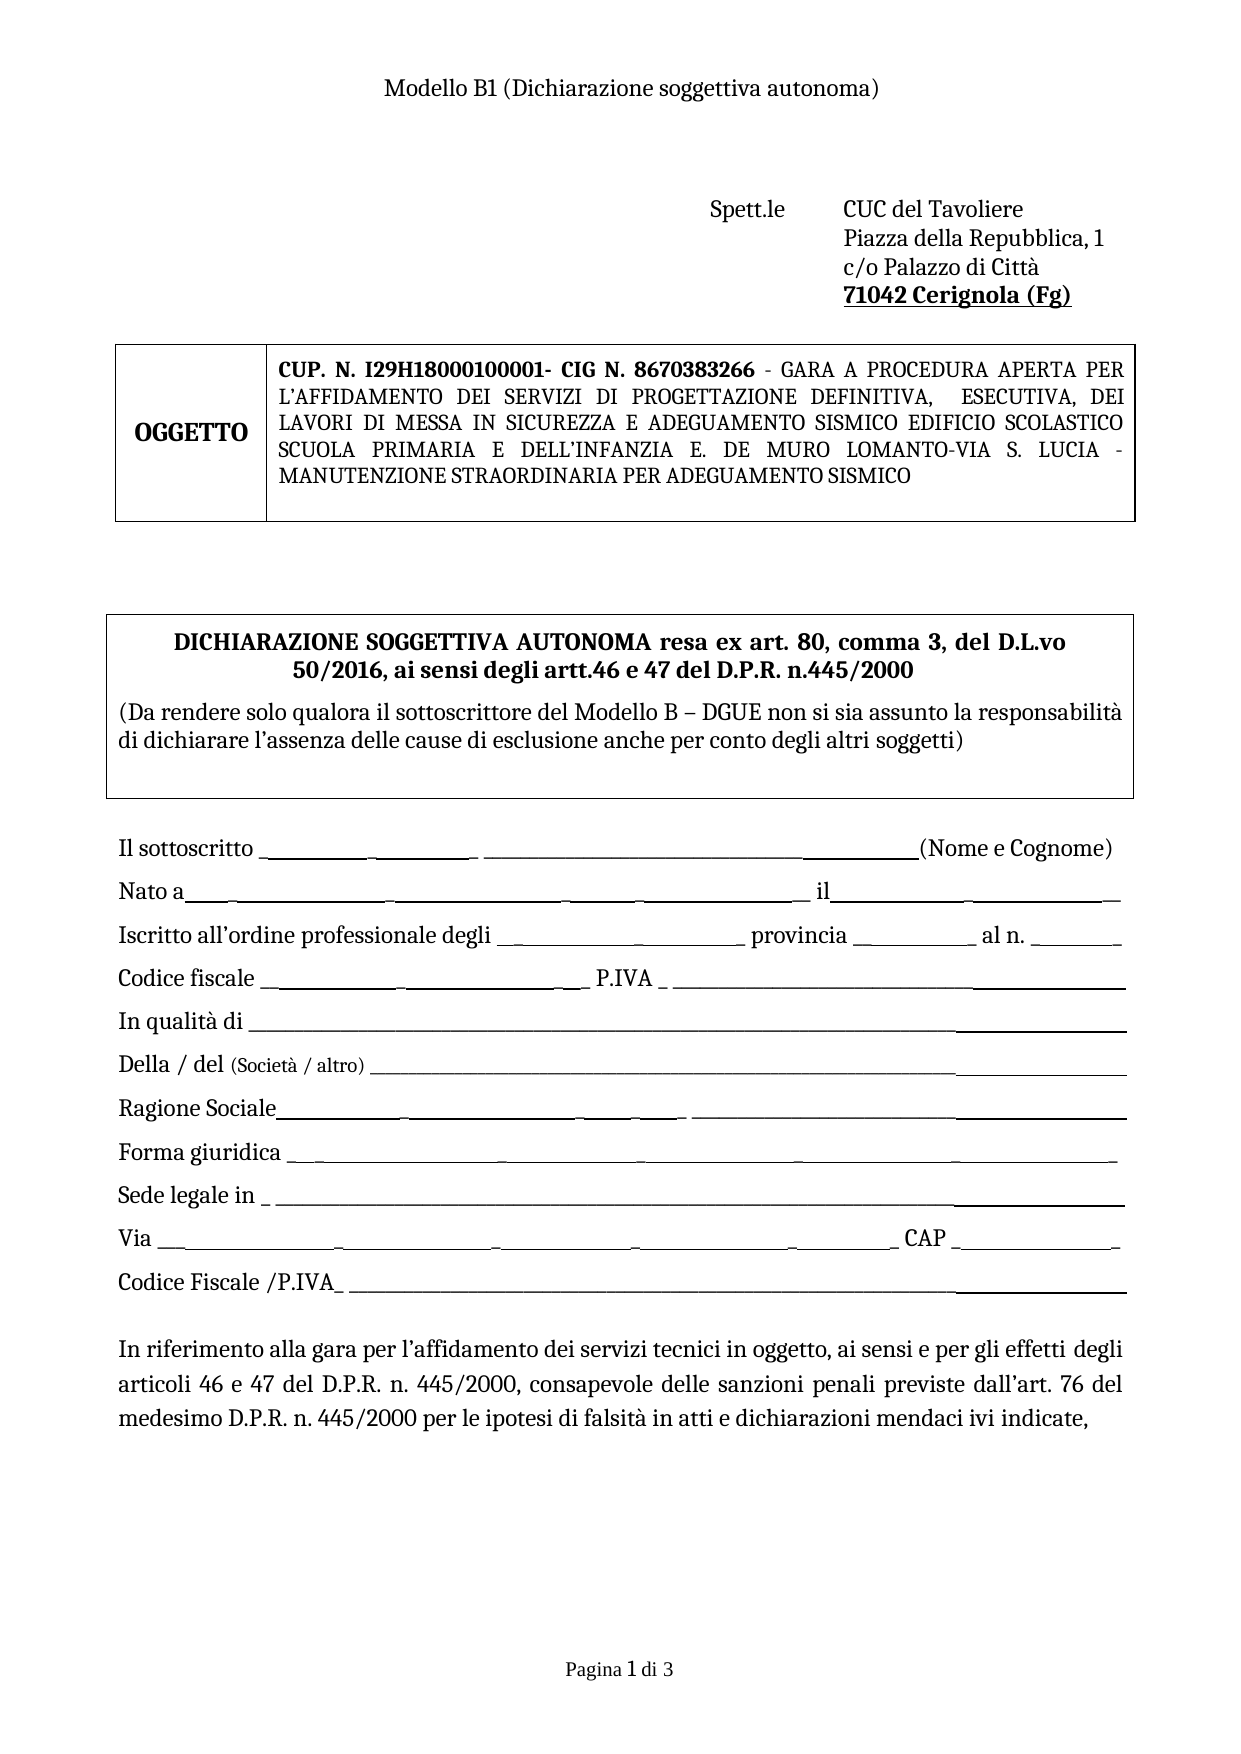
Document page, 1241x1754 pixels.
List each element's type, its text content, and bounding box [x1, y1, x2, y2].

text In qualità di [118, 1007, 1146, 1036]
text Sede legale in _ [118, 1181, 1146, 1209]
text Iscritto all’ordine professionale degli _ _ _ provincia __ _ al n. _ _ [118, 921, 1146, 949]
table_header OGGETTO [116, 345, 266, 521]
text Via ___ _ _ _ _ _ CAP _ _ [118, 1224, 1146, 1253]
text Codice fiscale __ _ _ _ P.IVA _ [118, 964, 1146, 993]
table_header CUP. N. I29H18000100001- CIG N. 8670383266 - GARA A PROCEDURA APERTA PER L’AFFIDAMENTO DEI SERVIZI DI PROGETTAZIONE DEFINITIVA, ESECUTIVA, DEI LAVORI DI MESSA IN SICUREZZA E ADEGUAMENTO SISMICO EDIFICIO SCOLASTICO SCUOLA PRIMARIA E DELL’INFANZIA E. DE MURO LOMANTO-VIA S. LUCIA - MANUTENZIONE STRAORDINARIA PER ADEGUAMENTO SISMICO [267, 345, 1134, 521]
table_header Spett.le [699, 195, 832, 310]
text Ragione Sociale _ _ _ _ [118, 1094, 1146, 1123]
text Della / del (Società / altro) [118, 1050, 1146, 1079]
text In riferimento alla gara per l’affidamento dei servizi tecnici in oggetto, ai sensi e per gli effetti degli articoli 46 e 47 del D.P.R. n. 445/2000, consapevole delle sanzioni penali previste dall’art. 76 del medesimo D.P.R. n. 445/2000 per le ipotesi di falsità in atti e dichiarazioni mendaci ivi indicate, [118, 1335, 1123, 1433]
text Forma giuridica _ _ _ _ _ _ _ [118, 1137, 1146, 1166]
table_header CUC del Tavoliere Piazza della Repubblica, 1 c/o Palazzo di Città 71042 Cerignola (Fg) [832, 195, 1158, 310]
text Nato a _ _ _ _ __ il _ __ [118, 877, 1146, 906]
text Codice Fiscale /P.IVA_ [118, 1268, 1146, 1296]
text Il sottoscritto _ _ _ (Nome e Cognome) [118, 834, 1146, 862]
